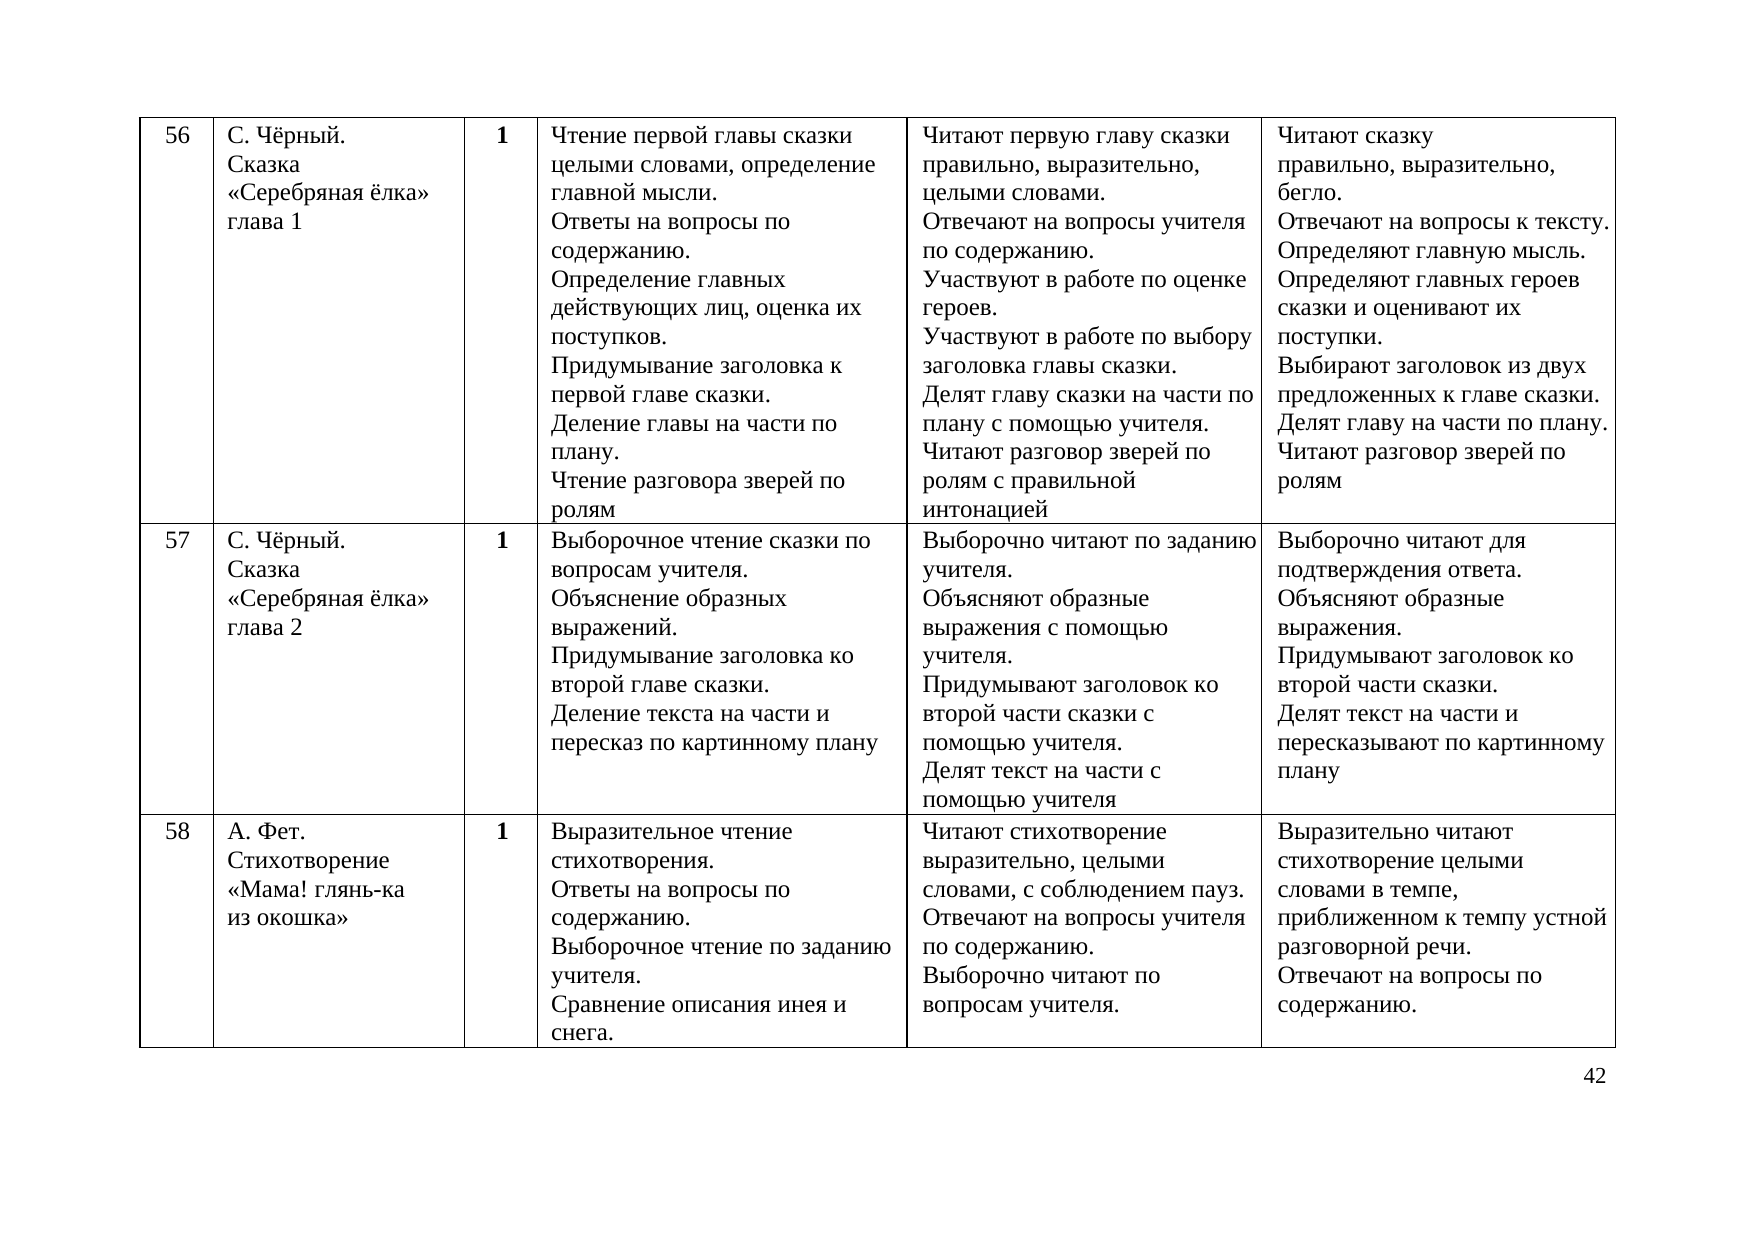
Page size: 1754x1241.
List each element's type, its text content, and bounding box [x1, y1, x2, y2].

table_cell Выразительно читают стихотворение целыми словами в темпе, приближенном к темпу устной разговорной речи. Отвечают на вопросы по содержанию. [1262, 815, 1615, 1047]
table_cell 1 [465, 524, 537, 814]
table_cell 57 [141, 524, 213, 814]
table_cell Выборочно читают для подтверждения ответа. Объясняют образные выражения. Придумывают заголовок ко второй части сказки. Делят текст на части и пересказывают по картинному плану [1262, 524, 1615, 814]
table_cell Выразительное чтение стихотворения. Ответы на вопросы по содержанию. Выборочное чтение по заданию учителя. Сравнение описания инея и снега. [538, 815, 906, 1047]
table_cell А. Фет. Стихотворение «Мама! глянь-ка из окошка» [214, 815, 464, 1047]
table_cell С. Чёрный. Сказка «Серебряная ёлка» глава 2 [214, 524, 464, 814]
table_cell Читают стихотворение выразительно, целыми словами, с соблюдением пауз. Отвечают на вопросы учителя по содержанию. Выборочно читают по вопросам учителя. [908, 815, 1261, 1047]
table_header С. Чёрный. Сказка «Серебряная ёлка» глава 1 [214, 118, 464, 523]
table_cell Выборочное чтение сказки по вопросам учителя. Объяснение образных выражений. Придумывание заголовка ко второй главе сказки. Деление текста на части и пересказ по картинному плану [538, 524, 906, 814]
table_header 1 [465, 118, 537, 523]
table_header Чтение первой главы сказки целыми словами, определение главной мысли. Ответы на вопросы по содержанию. Определение главных действующих лиц, оценка их поступков. Придумывание заголовка к первой главе сказки. Деление главы на части по плану. Чтение разговора зверей по ролям [538, 118, 906, 523]
table_header 56 [141, 118, 213, 523]
table_header Читают первую главу сказки правильно, выразительно, целыми словами. Отвечают на вопросы учителя по содержанию. Участвуют в работе по оценке героев. Участвуют в работе по выбору заголовка главы сказки. Делят главу сказки на части по плану с помощью учителя. Читают разговор зверей по ролям с правильной интонацией [908, 118, 1261, 523]
table_cell 58 [141, 815, 213, 1047]
table_cell Выборочно читают по заданию учителя. Объясняют образные выражения с помощью учителя. Придумывают заголовок ко второй части сказки с помощью учителя. Делят текст на части с помощью учителя [908, 524, 1261, 814]
table_cell 1 [465, 815, 537, 1047]
table_header Читают сказку правильно, выразительно, бегло. Отвечают на вопросы к тексту. Определяют главную мысль. Определяют главных героев сказки и оценивают их поступки. Выбирают заголовок из двух предложенных к главе сказки. Делят главу на части по плану. Читают разговор зверей по ролям [1262, 118, 1615, 523]
